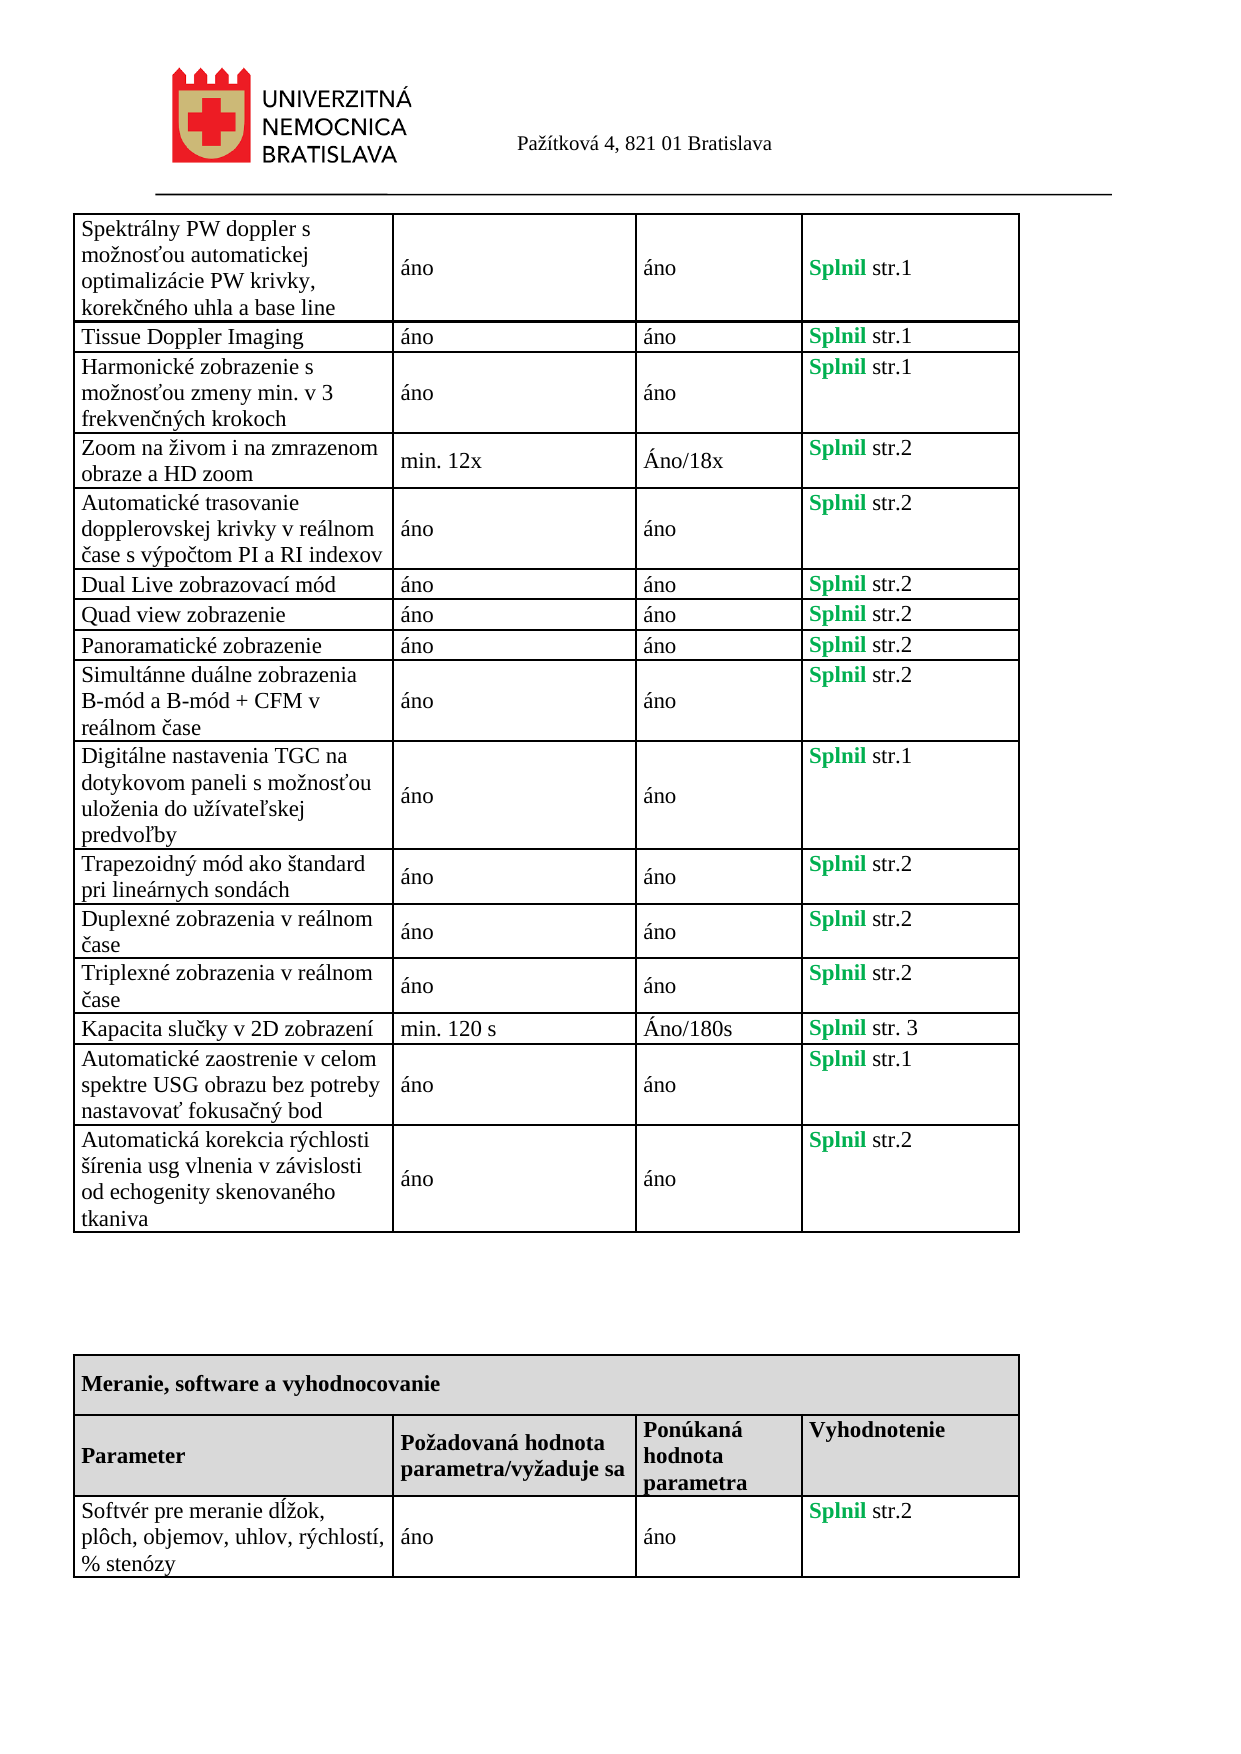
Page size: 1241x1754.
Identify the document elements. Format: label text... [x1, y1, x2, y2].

table_cell Splnil str.2 [803, 434, 1018, 487]
table_cell áno [394, 600, 635, 629]
table_cell Ponúkaná hodnota parametra [637, 1416, 801, 1495]
table_cell Splnil str. 3 [803, 1014, 1018, 1042]
table_cell áno [394, 742, 635, 848]
table_cell Triplexné zobrazenia v reálnom čase [75, 959, 392, 1012]
table_cell áno [637, 661, 801, 740]
table_cell áno [394, 631, 635, 659]
table_cell min. 120 s [394, 1014, 635, 1042]
table_cell Spektrálny PW doppler s možnosťou automatickej optimalizácie PW krivky, korekčného uhla a base line [75, 215, 392, 320]
table_cell Dual Live zobrazovací mód [75, 570, 392, 598]
table_cell Digitálne nastavenia TGC na dotykovom paneli s možnosťou uloženia do užívateľskej predvoľby [75, 742, 392, 848]
table_cell áno [637, 959, 801, 1012]
table_cell áno [637, 905, 801, 957]
table_cell áno [394, 661, 635, 740]
table_cell áno [394, 215, 635, 320]
table_cell áno [394, 1045, 635, 1124]
table_cell Požadovaná hodnota parametra/vyžaduje sa [394, 1416, 635, 1495]
table_cell Softvér pre meranie dĺžok, plôch, objemov, uhlov, rýchlostí, % stenózy [75, 1497, 392, 1576]
table_cell Trapezoidný mód ako štandard pri lineárnych sondách [75, 850, 392, 902]
table_cell Automatické zaostrenie v celom spektre USG obrazu bez potreby nastavovať fokusačný bod [75, 1045, 392, 1124]
table_cell Simultánne duálne zobrazenia B-mód a B-mód + CFM v reálnom čase [75, 661, 392, 740]
table_cell Duplexné zobrazenia v reálnom čase [75, 905, 392, 957]
table_cell áno [394, 353, 635, 432]
table_cell Splnil str.1 [803, 742, 1018, 848]
table_cell Tissue Doppler Imaging [75, 323, 392, 351]
table_cell áno [637, 1045, 801, 1124]
table_cell áno [637, 570, 801, 598]
table_cell Parameter [75, 1416, 392, 1495]
table_cell Automatické trasovanie dopplerovskej krivky v reálnom čase s výpočtom PI a RI indexov [75, 489, 392, 568]
table_cell Splnil str.1 [803, 323, 1018, 351]
table_cell áno [394, 905, 635, 957]
table_cell áno [637, 489, 801, 568]
table_cell áno [637, 600, 801, 629]
table_cell áno [394, 850, 635, 902]
table_cell áno [394, 570, 635, 598]
table_cell áno [637, 353, 801, 432]
table_cell Harmonické zobrazenie s možnosťou zmeny min. v 3 frekvenčných krokoch [75, 353, 392, 432]
table_cell áno [394, 323, 635, 351]
table_cell áno [637, 215, 801, 320]
table_cell áno [637, 323, 801, 351]
table_cell Splnil str.2 [803, 631, 1018, 659]
table_cell áno [394, 489, 635, 568]
table_cell áno [394, 959, 635, 1012]
table_cell Splnil str.2 [803, 1126, 1018, 1231]
table_cell áno [637, 631, 801, 659]
table_cell Automatická korekcia rýchlosti šírenia usg vlnenia v závislosti od echogenity skenovaného tkaniva [75, 1126, 392, 1231]
table_cell Panoramatické zobrazenie [75, 631, 392, 659]
table_cell Kapacita slučky v 2D zobrazení [75, 1014, 392, 1042]
table_cell Quad view zobrazenie [75, 600, 392, 629]
table_cell Zoom na živom i na zmrazenom obraze a HD zoom [75, 434, 392, 487]
table_cell Splnil str.2 [803, 850, 1018, 902]
table_cell Vyhodnotenie [803, 1416, 1018, 1495]
table_cell áno [637, 742, 801, 848]
table_cell Áno/18x [637, 434, 801, 487]
table_cell Splnil str.2 [803, 600, 1018, 629]
table_cell Splnil str.2 [803, 905, 1018, 957]
table_cell áno [394, 1126, 635, 1231]
table_cell áno [637, 1497, 801, 1576]
table_cell áno [637, 850, 801, 902]
table_cell Splnil str.2 [803, 959, 1018, 1012]
table_cell Splnil str.1 [803, 1045, 1018, 1124]
table_cell Splnil str.2 [803, 661, 1018, 740]
table_cell Splnil str.2 [803, 489, 1018, 568]
table_header Meranie, software a vyhodnocovanie [75, 1356, 1018, 1414]
picture [172, 67, 412, 163]
table_cell Áno/180s [637, 1014, 801, 1042]
table_cell Splnil str.1 [803, 353, 1018, 432]
table_cell Splnil str.1 [803, 215, 1018, 320]
table_cell áno [394, 1497, 635, 1576]
table_cell Splnil str.2 [803, 570, 1018, 598]
table_cell min. 12x [394, 434, 635, 487]
table_cell Splnil str.2 [803, 1497, 1018, 1576]
table_cell áno [637, 1126, 801, 1231]
